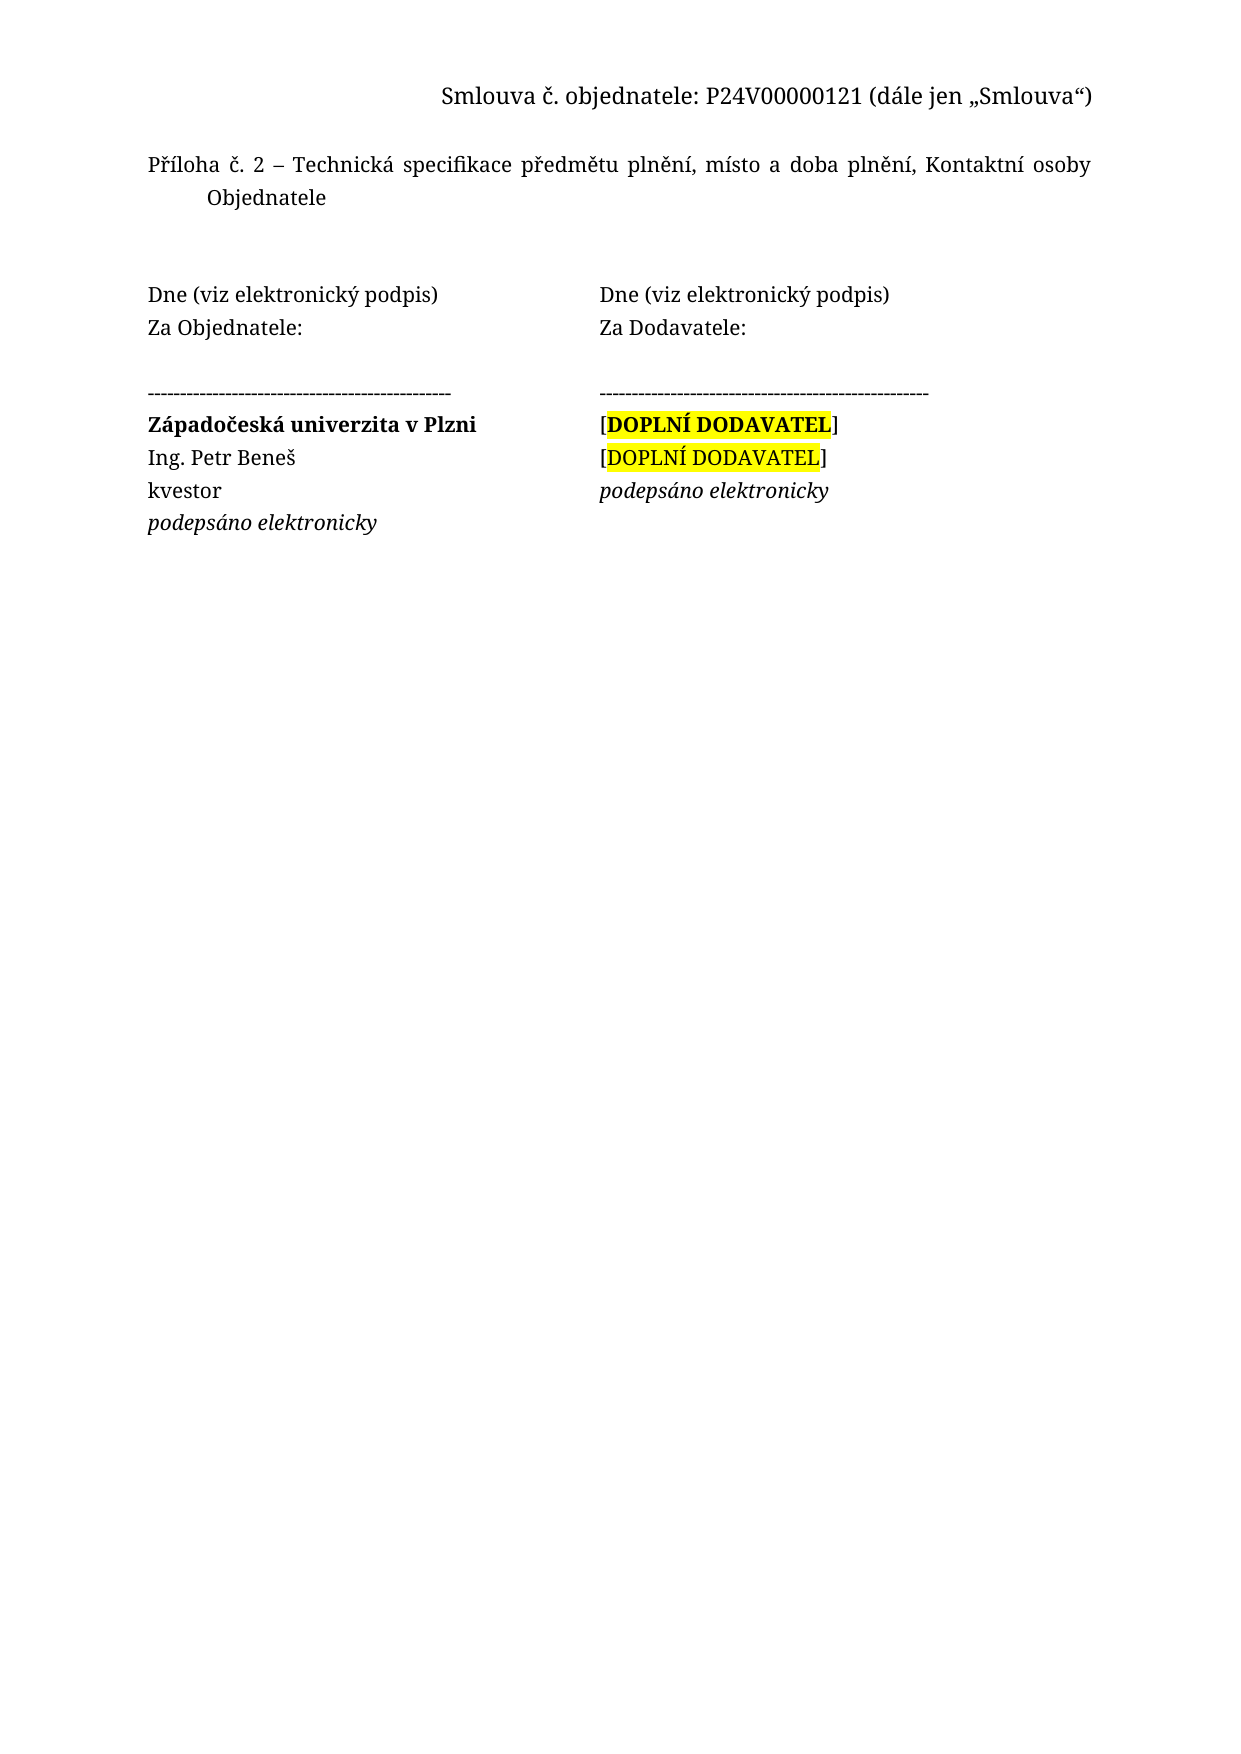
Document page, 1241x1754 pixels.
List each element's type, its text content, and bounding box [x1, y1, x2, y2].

table_header Dne (viz elektronický podpis) Za Dodavatele: --------------------------------------------------- [DOPLNÍ DODAVATEL] [DOPLNÍ DODAVATEL] podepsáno elektronicky [588, 280, 1040, 541]
table_header Dne (viz elektronický podpis) Za Objednatele: ----------------------------------------------- Západočeská univerzita v Plzni Ing. Petr Beneš kvestor podepsáno elektronicky [136, 280, 588, 541]
text Příloha č. 2 – Technická specifikace předmětu plnění, místo a doba plnění, Kontaktní osoby Objednatele [148, 150, 1093, 211]
